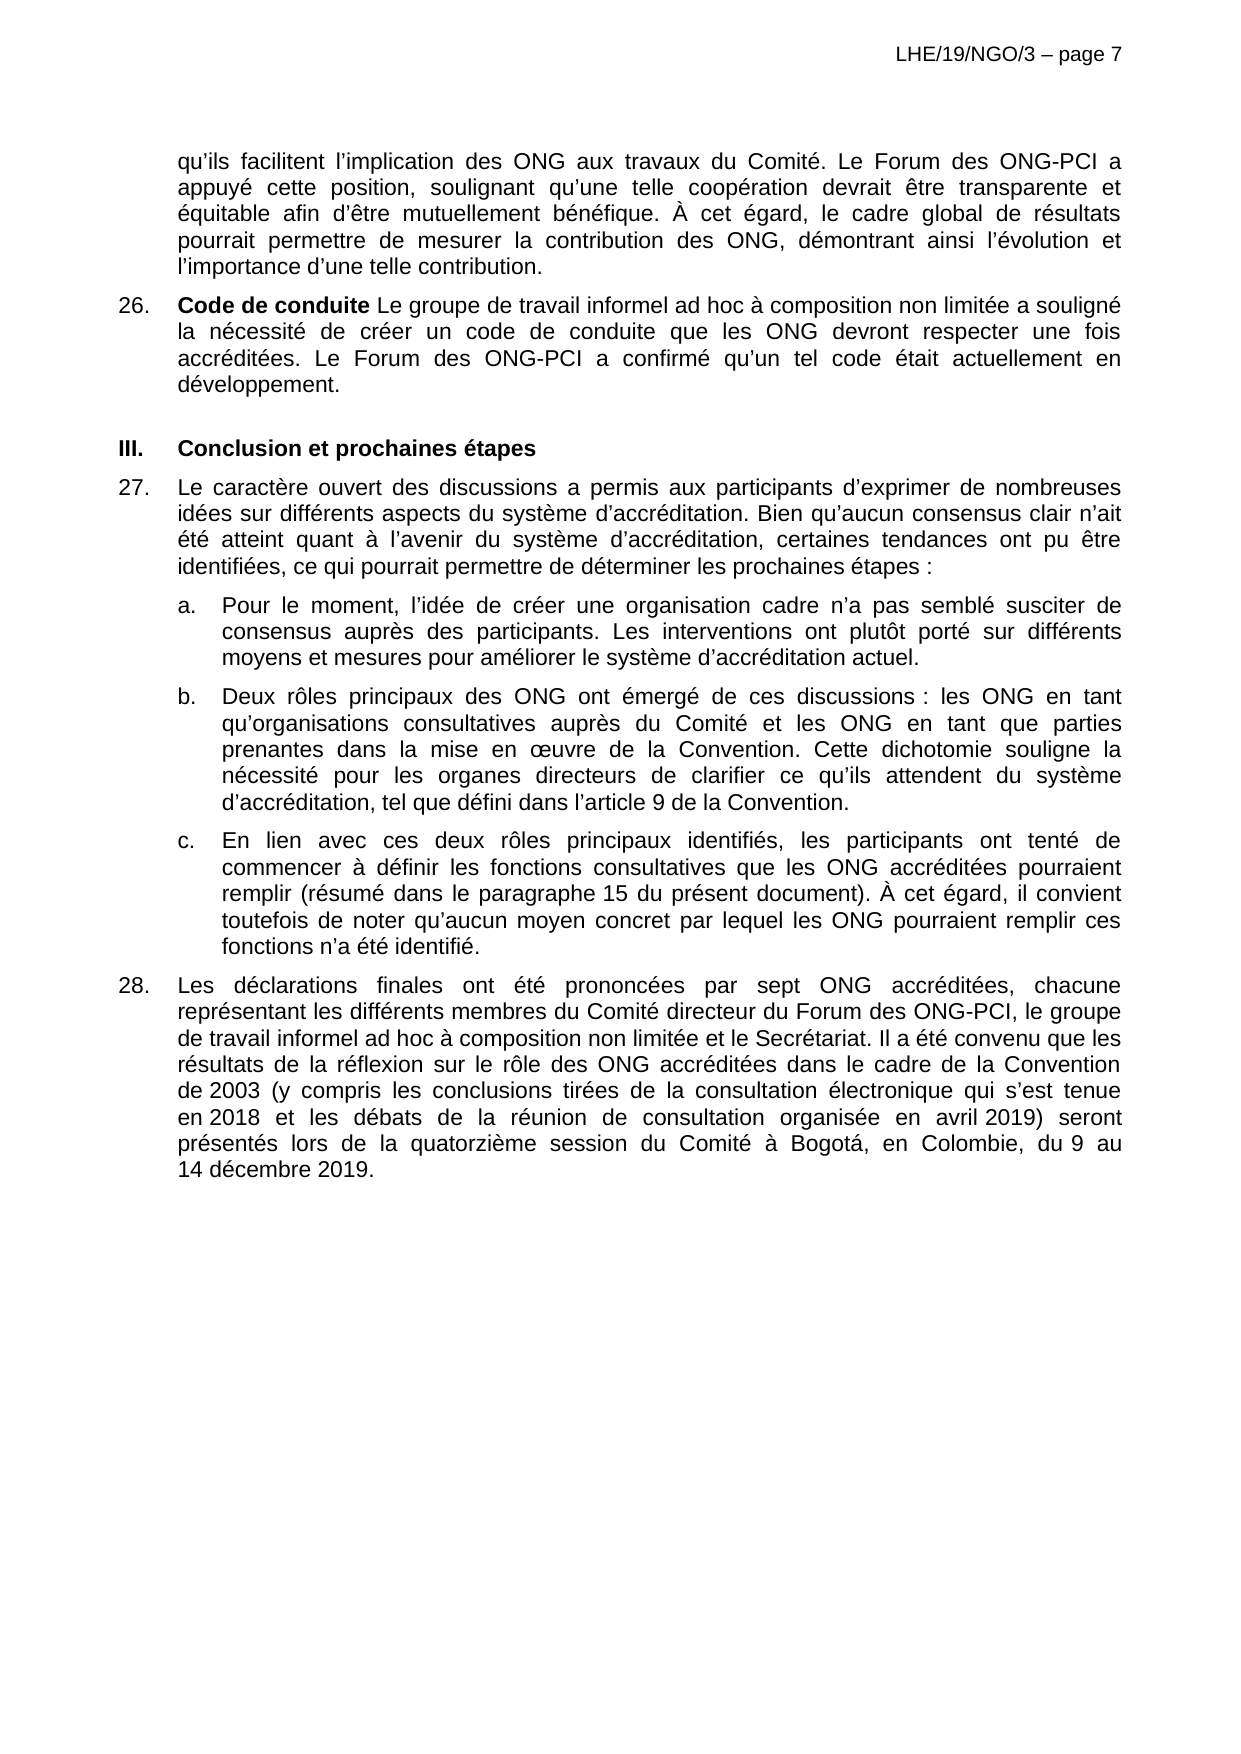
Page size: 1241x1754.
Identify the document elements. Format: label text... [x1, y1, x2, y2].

list Pour le moment, l’idée de créer une organisation cadre n’a pas semblé susciter de consensus auprès des participants. Les interventions ont plutôt porté sur différents moyens et mesures pour améliorer le système d’accréditation actuel. [177, 592, 1122, 671]
list Conclusion et prochaines étapes [118, 435, 1122, 461]
list Le caractère ouvert des discussions a permis aux participants d’exprimer de nombreuses idées sur différents aspects du système d’accréditation. Bien qu’aucun consensus clair n’ait été atteint quant à l’avenir du système d’accréditation, certaines tendances ont pu être identifiées, ce qui pourrait permettre de déterminer les prochaines étapes : [118, 474, 1122, 579]
list Les déclarations finales ont été prononcées par sept ONG accréditées, chacune représentant les différents membres du Comité directeur du Forum des ONG-PCI, le groupe de travail informel ad hoc à composition non limitée et le Secrétariat. Il a été convenu que les résultats de la réflexion sur le rôle des ONG accréditées dans le cadre de la Convention de 2003 (y compris les conclusions tirées de la consultation électronique qui s’est tenue en 2018 et les débats de la réunion de consultation organisée en avril 2019) seront présentés lors de la quatorzième session du Comité à Bogotá, en Colombie, du 9 au 14 décembre 2019. [118, 972, 1122, 1183]
list Deux rôles principaux des ONG ont émergé de ces discussions : les ONG en tant qu’organisations consultatives auprès du Comité et les ONG en tant que parties prenantes dans la mise en œuvre de la Convention. Cette dichotomie souligne la nécessité pour les organes directeurs de clarifier ce qu’ils attendent du système d’accréditation, tel que défini dans l’article 9 de la Convention. [177, 683, 1122, 815]
list En lien avec ces deux rôles principaux identifiés, les participants ont tenté de commencer à définir les fonctions consultatives que les ONG accréditées pourraient remplir (résumé dans le paragraphe 15 du présent document). À cet égard, il convient toutefois de noter qu’aucun moyen concret par lequel les ONG pourraient remplir ces fonctions n’a été identifié. [177, 827, 1122, 959]
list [118, 148, 1122, 279]
list Code de conduite Le groupe de travail informel ad hoc à composition non limitée a souligné la nécessité de créer un code de conduite que les ONG devront respecter une fois accréditées. Le Forum des ONG-PCI a confirmé qu’un tel code était actuellement en développement. [118, 292, 1122, 397]
